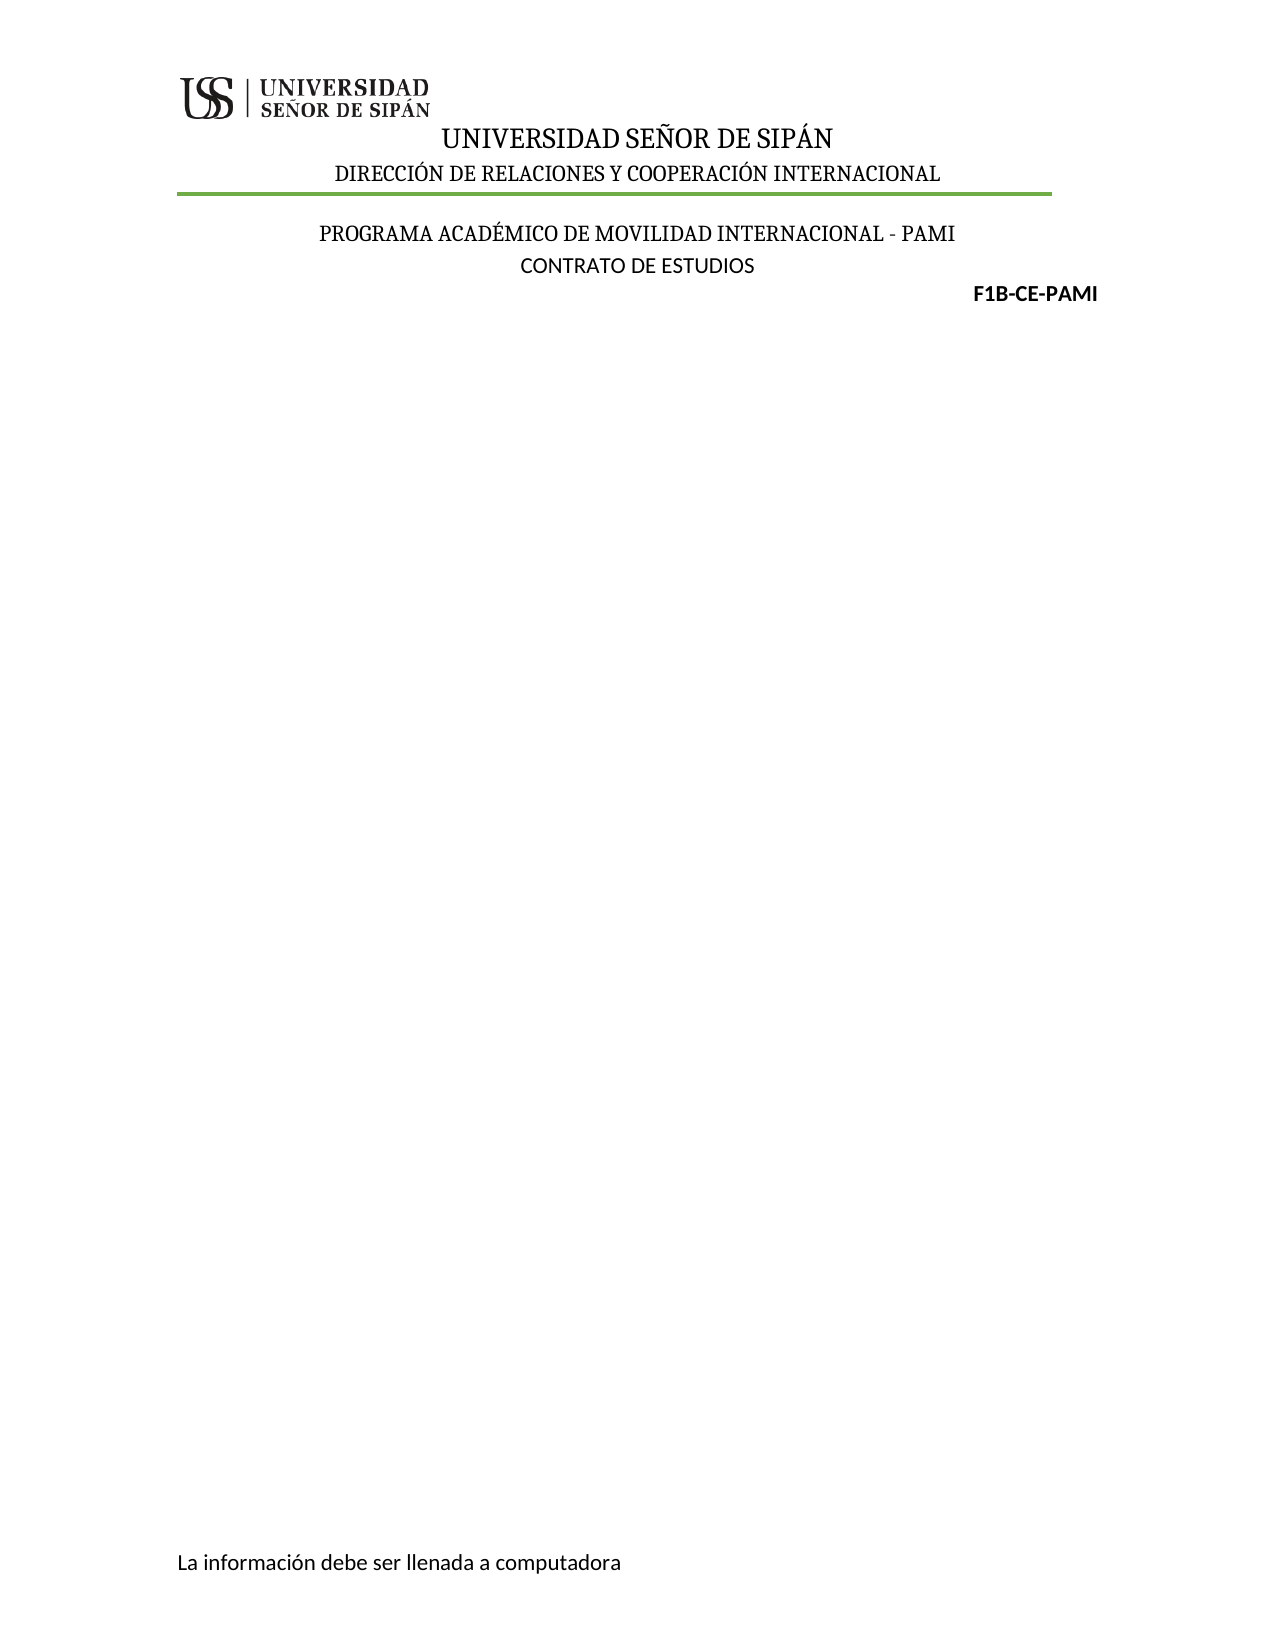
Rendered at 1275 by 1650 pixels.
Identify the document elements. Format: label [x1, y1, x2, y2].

picture [177, 73, 431, 123]
